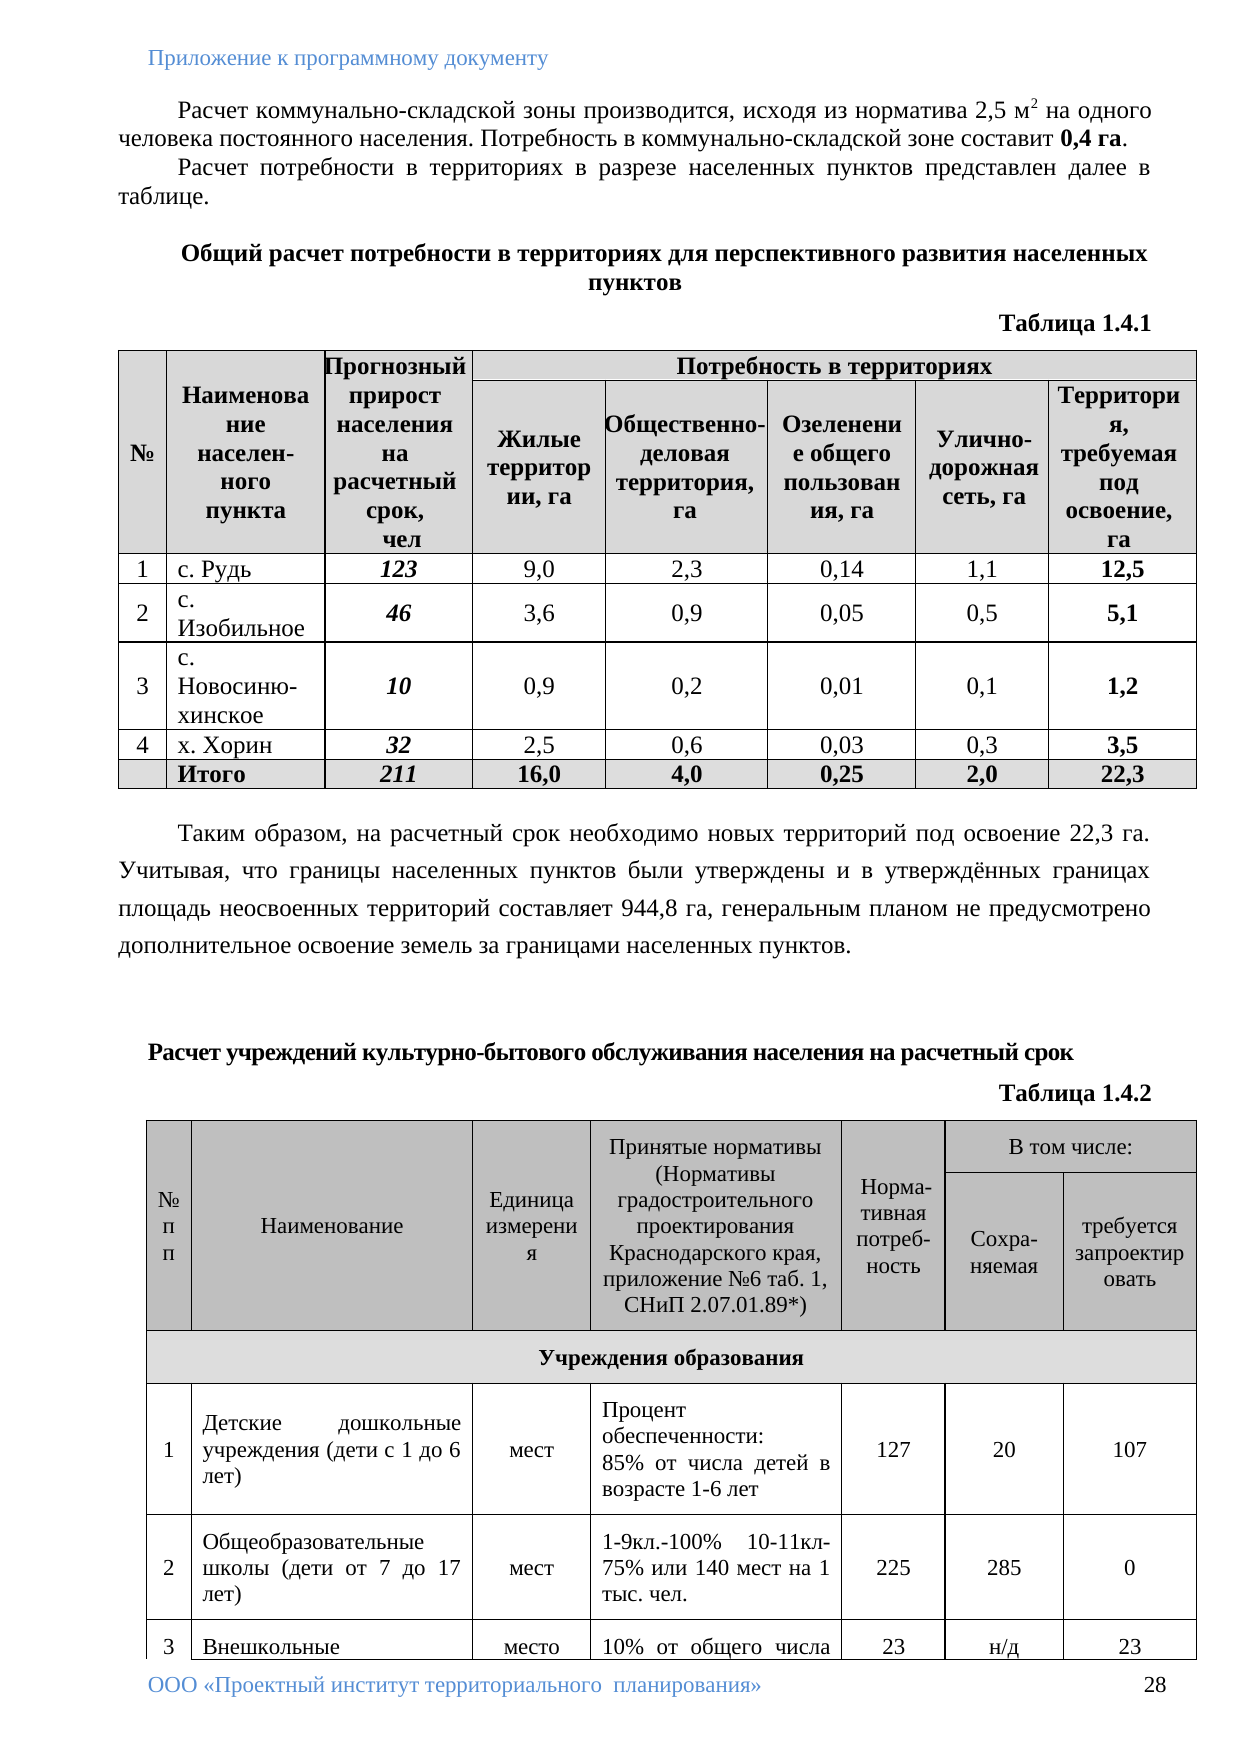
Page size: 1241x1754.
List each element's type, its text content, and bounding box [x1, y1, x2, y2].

table_header Норма-тивная потреб-ность [842, 1121, 944, 1330]
table_header Принятые нормативы (Нормативы градостроительного проектирования Краснодарского края, приложение №6 таб. 1, СНиП 2.07.01.89*) [591, 1121, 841, 1330]
table_cell 211 [326, 760, 472, 788]
table_header Прогнозный прирост населения на расчетный срок, чел [326, 351, 472, 553]
table_cell 0,14 [768, 554, 915, 583]
table_cell 5,1 [1049, 584, 1196, 641]
table_cell мест [473, 1384, 590, 1514]
table_cell [119, 760, 166, 788]
table_cell н/д [946, 1620, 1063, 1659]
table_cell требуется запроектировать [1064, 1173, 1196, 1330]
table_cell Территория, требуемая под освоение, га [1049, 381, 1196, 553]
table_cell с. Рудь [167, 554, 324, 583]
table_cell 0 [1064, 1515, 1196, 1619]
table_header № [119, 351, 166, 553]
table_header Наименование населен-ного пункта [167, 351, 324, 553]
table_cell 1-9кл.-100% 10-11кл-75% или 140 мест на 1 тыс. чел. [591, 1515, 841, 1619]
table_cell место [473, 1620, 590, 1659]
table_cell 0,1 [916, 643, 1048, 729]
table_cell 10% от общего числа школьников [591, 1620, 841, 1659]
text Таблица 1.4.1 [148, 308, 1152, 337]
table_cell 285 [946, 1515, 1063, 1619]
table_cell 2,0 [916, 760, 1048, 788]
table_cell 0,9 [606, 584, 767, 641]
table_cell 0,25 [768, 760, 915, 788]
table_cell 3 [119, 643, 166, 729]
table_header Потребность в территориях [473, 351, 1196, 379]
table_cell 127 [842, 1384, 944, 1514]
table_cell 0,01 [768, 643, 915, 729]
table_cell 9,0 [473, 554, 605, 583]
table_cell 1 [147, 1384, 191, 1514]
text Расчет коммунально-складской зоны производится, исходя из норматива 2,5 м2 на одного человека постоянного населения. Потребность в коммунально-складской зоне составит 0,4 га. [118, 95, 1152, 152]
table_cell Сохра-няемая [946, 1173, 1063, 1330]
table_cell 1,1 [916, 554, 1048, 583]
table_header Наименование [192, 1121, 472, 1330]
table_cell Детские дошкольные учреждения (дети с 1 до 6 лет) [192, 1384, 472, 1514]
table_cell 0,05 [768, 584, 915, 641]
table_cell 3 [147, 1620, 191, 1659]
table_cell Общественно-деловая территория, га [606, 381, 767, 553]
table_cell х. Хорин [167, 730, 324, 758]
table_cell 225 [842, 1515, 944, 1619]
table_cell Жилые территории, га [473, 381, 605, 553]
table_cell 2 [119, 584, 166, 641]
table_cell Учреждения образования [147, 1331, 1196, 1383]
table_cell 2,5 [473, 730, 605, 758]
table_cell 2,3 [606, 554, 767, 583]
table_cell Озеленение общего пользования, га [768, 381, 915, 553]
table_cell 0,2 [606, 643, 767, 729]
table_cell Внешкольные учреждения, в том числе [192, 1620, 472, 1659]
table_cell 0,5 [916, 584, 1048, 641]
table_cell 1 [119, 554, 166, 583]
table_cell 23 [842, 1620, 944, 1659]
table_cell 16,0 [473, 760, 605, 788]
table_header Единица измерения [473, 1121, 590, 1330]
table_cell 0,9 [473, 643, 605, 729]
table_cell 22,3 [1049, 760, 1196, 788]
table_header В том числе: [946, 1121, 1196, 1172]
table_cell 3,5 [1049, 730, 1196, 758]
table_cell мест [473, 1515, 590, 1619]
table_cell 4 [119, 730, 166, 758]
table_cell Итого [167, 760, 324, 788]
table_cell 1,2 [1049, 643, 1196, 729]
table_cell 0,3 [916, 730, 1048, 758]
table_cell 0,6 [606, 730, 767, 758]
table_cell Улично-дорожная сеть, га [916, 381, 1048, 553]
text Таким образом, на расчетный срок необходимо новых территорий под освоение 22,3 га. Учитывая, что границы населенных пунктов были утверждены и в утверждённых границах площадь неосвоенных территорий составляет 944,8 га, генеральным планом не предусмотрено дополнительное освоение земель за границами населенных пунктов. [118, 818, 1152, 959]
table_cell 2 [147, 1515, 191, 1619]
text Таблица 1.4.2 [148, 1078, 1152, 1107]
table_cell Процент обеспеченности: 85% от числа детей в возрасте 1-6 лет [591, 1384, 841, 1514]
text Расчет потребности в территориях в разрезе населенных пунктов представлен далее в таблице. [118, 152, 1152, 210]
table_header № пп [147, 1121, 191, 1330]
table_cell 0,03 [768, 730, 915, 758]
table_cell с. Изобильное [167, 584, 324, 641]
text Расчет учреждений культурно-бытового обслуживания населения на расчетный срок [148, 1037, 1152, 1066]
table_cell 123 [326, 554, 472, 583]
text Общий расчет потребности в территориях для перспективного развития населенных пунктов [118, 238, 1152, 296]
table_cell 4,0 [606, 760, 767, 788]
table_cell 107 [1064, 1384, 1196, 1514]
table_cell Общеобразовательные школы (дети от 7 до 17 лет) [192, 1515, 472, 1619]
table_cell 46 [326, 584, 472, 641]
table_cell 20 [946, 1384, 1063, 1514]
table_cell 3,6 [473, 584, 605, 641]
table_cell 23 [1064, 1620, 1196, 1659]
table_cell 12,5 [1049, 554, 1196, 583]
table_cell 32 [326, 730, 472, 758]
table_cell 10 [326, 643, 472, 729]
table_cell с. Новосиню-хинское [167, 643, 324, 729]
